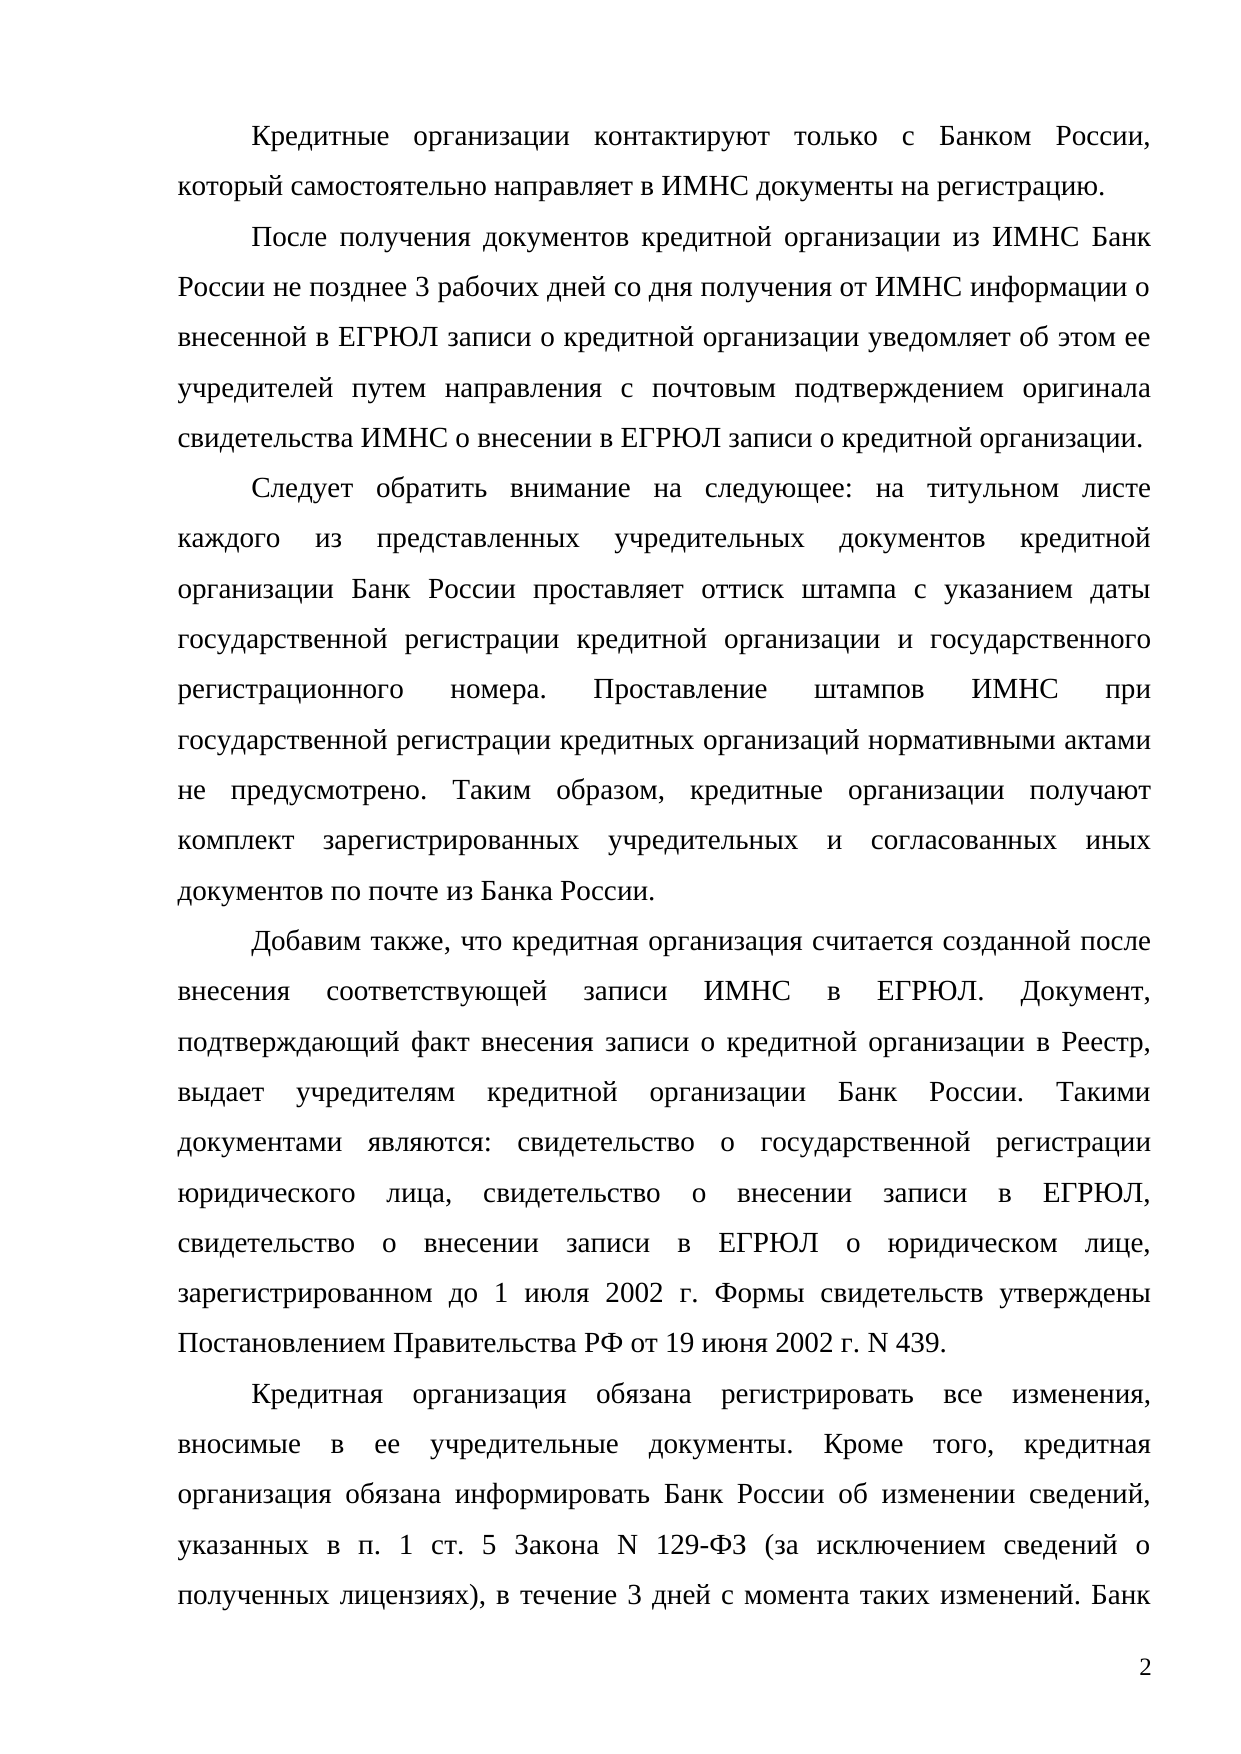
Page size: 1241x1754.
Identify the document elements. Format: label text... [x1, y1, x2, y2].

text Добавим также, что кредитная организация считается созданной после внесения соответствующей записи ИМНС в ЕГРЮЛ. Документ, подтверждающий факт внесения записи о кредитной организации в Реестр, выдает учредителям кредитной организации Банк России. Такими документами являются: свидетельство о государственной регистрации юридического лица, свидетельство о внесении записи в ЕГРЮЛ, свидетельство о внесении записи в ЕГРЮЛ о юридическом лице, зарегистрированном до 1 июля 2002 г. Формы свидетельств утверждены Постановлением Правительства РФ от 19 июня 2002 г. N 439. [177, 923, 1152, 1359]
text После получения документов кредитной организации из ИМНС Банк России не позднее 3 рабочих дней со дня получения от ИМНС информации о внесенной в ЕГРЮЛ записи о кредитной организации уведомляет об этом ее учредителей путем направления с почтовым подтверждением оригинала свидетельства ИМНС о внесении в ЕГРЮЛ записи о кредитной организации. [177, 219, 1152, 453]
text Следует обратить внимание на следующее: на титульном листе каждого из представленных учредительных документов кредитной организации Банк России проставляет оттиск штампа с указанием даты государственной регистрации кредитной организации и государственного регистрационного номера. Проставление штампов ИМНС при государственной регистрации кредитных организаций нормативными актами не предусмотрено. Таким образом, кредитные организации получают комплект зарегистрированных учредительных и согласованных иных документов по почте из Банка России. [177, 470, 1152, 906]
text Кредитные организации контактируют только с Банком России, который самостоятельно направляет в ИМНС документы на регистрацию. [177, 118, 1152, 202]
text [177, 1376, 1152, 1611]
